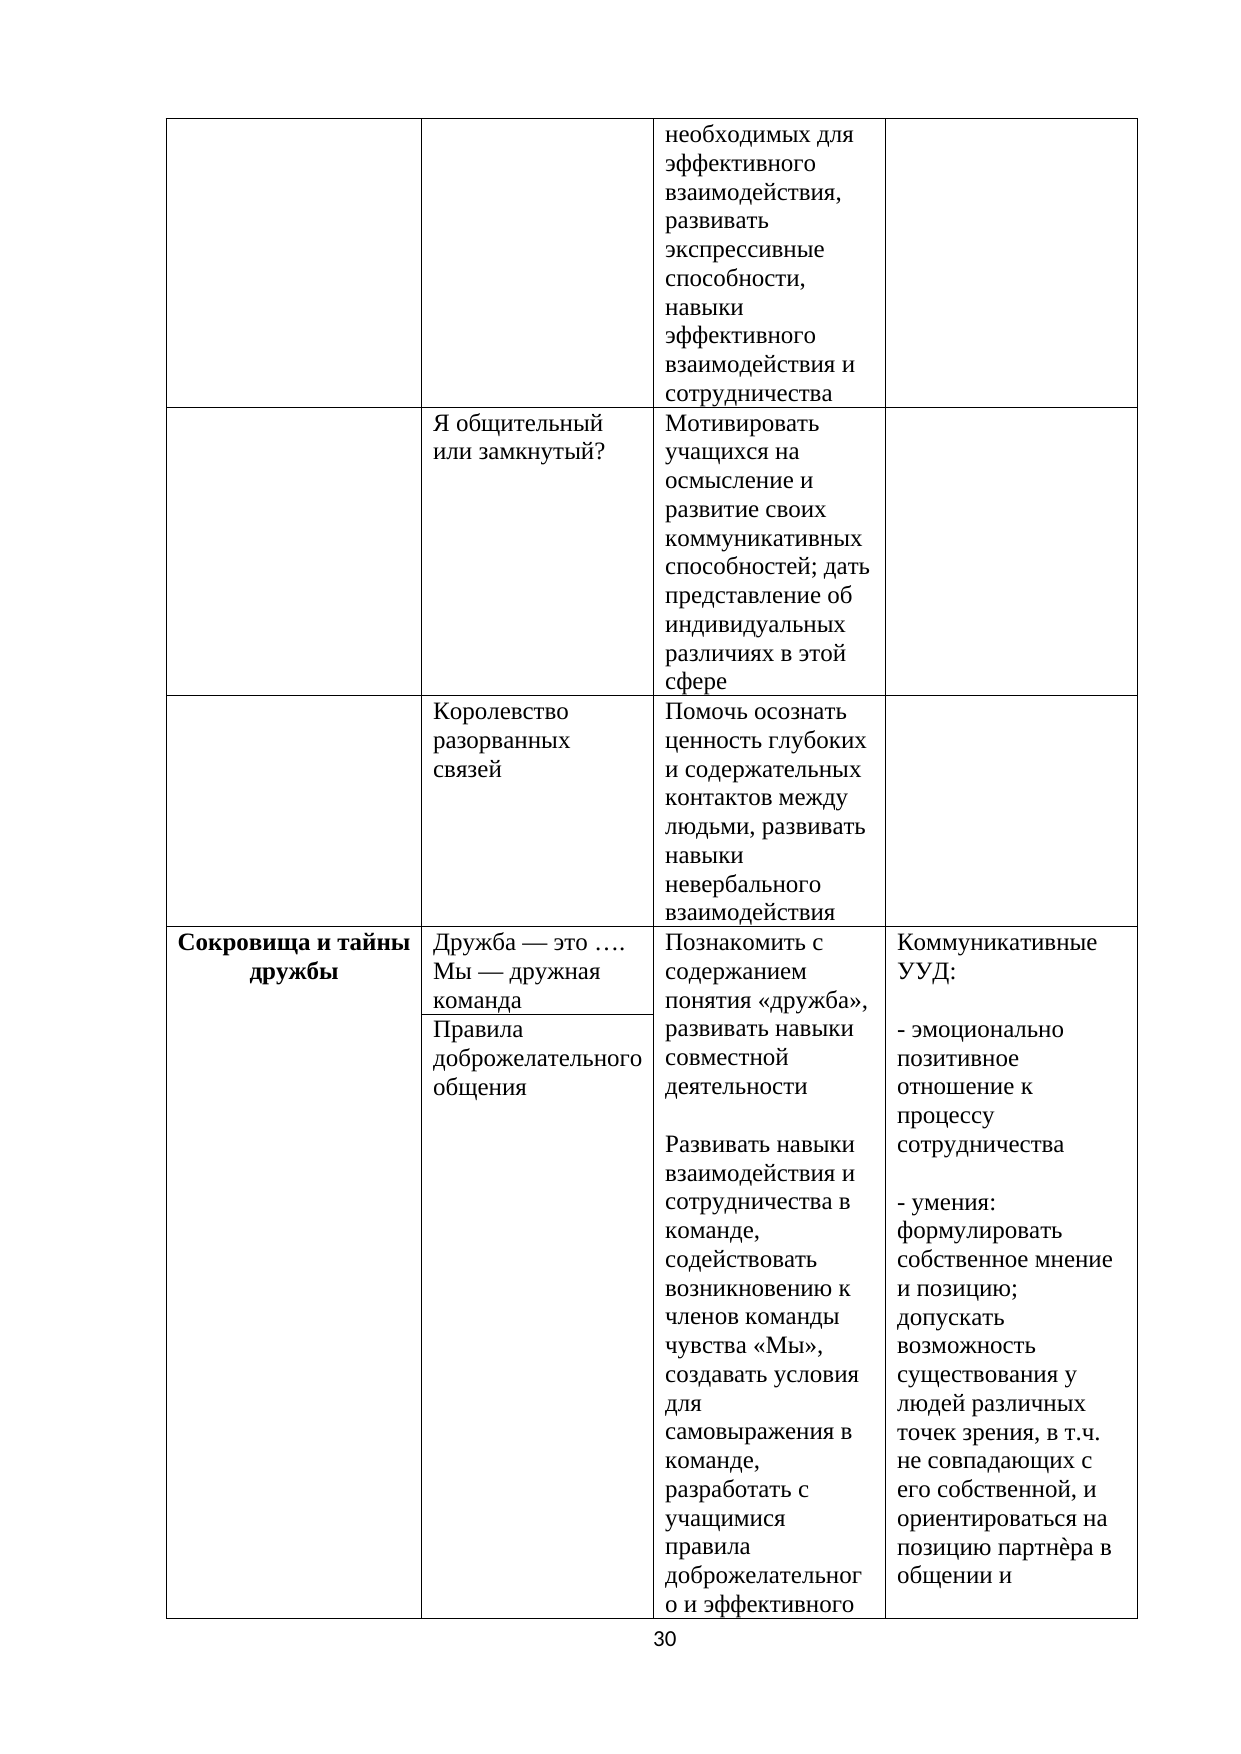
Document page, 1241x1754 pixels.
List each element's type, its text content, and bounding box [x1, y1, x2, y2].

table_cell Королевство разорванных связей [422, 696, 653, 926]
table_cell Мотивировать учащихся на осмысление и развитие своих коммуникативных способностей; дать представление об индивидуальных различиях в этой сфере [654, 408, 885, 695]
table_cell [422, 119, 653, 407]
table_cell Сокровища и тайны дружбы [167, 927, 421, 1618]
table_cell Коммуникативные УУД: - эмоционально позитивное отношение к процессу сотрудничества - умения: формулировать собственное мнение и позицию; допускать возможность существования у людей различных точек зрения, в т.ч. не совпадающих с его собственной, и ориентироваться на позицию партнѐра в общении и взаимодействии; учитывать разные мнения и стремиться к координации различных позиций в сотрудничестве; договариваться и приходить к общему решению в совместной деятельности, в т.ч. в ситуации столкновения интересов Личностные УУД: - усвоение моральных ценностей: «дружба», «настоящий друг», «индивидуальность», «понимание друг друга», «толерантность» [886, 927, 1137, 1618]
table_cell [167, 696, 421, 926]
table_cell [886, 696, 1137, 926]
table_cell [654, 119, 885, 407]
table_cell [167, 408, 421, 695]
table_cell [422, 1015, 653, 1618]
table_cell Дружба — это …. Мы — дружная команда [422, 927, 653, 1013]
table_cell Помочь осознать ценность глубоких и содержательных контактов между людьми, развивать навыки невербального взаимодействия [654, 696, 885, 926]
table_cell Я общительный или замкнутый? [422, 408, 653, 695]
table_cell [886, 119, 1137, 407]
table_cell [167, 119, 421, 407]
table_cell Познакомить с содержанием понятия «дружба», развивать навыки совместной деятельности Развивать навыки взаимодействия и сотрудничества в команде, содействовать возникновению к членов команды чувства «Мы», создавать условия для самовыражения в команде, разработать с учащимися правила доброжелательного и эффективного общения [654, 927, 885, 1618]
table_cell [886, 408, 1137, 695]
